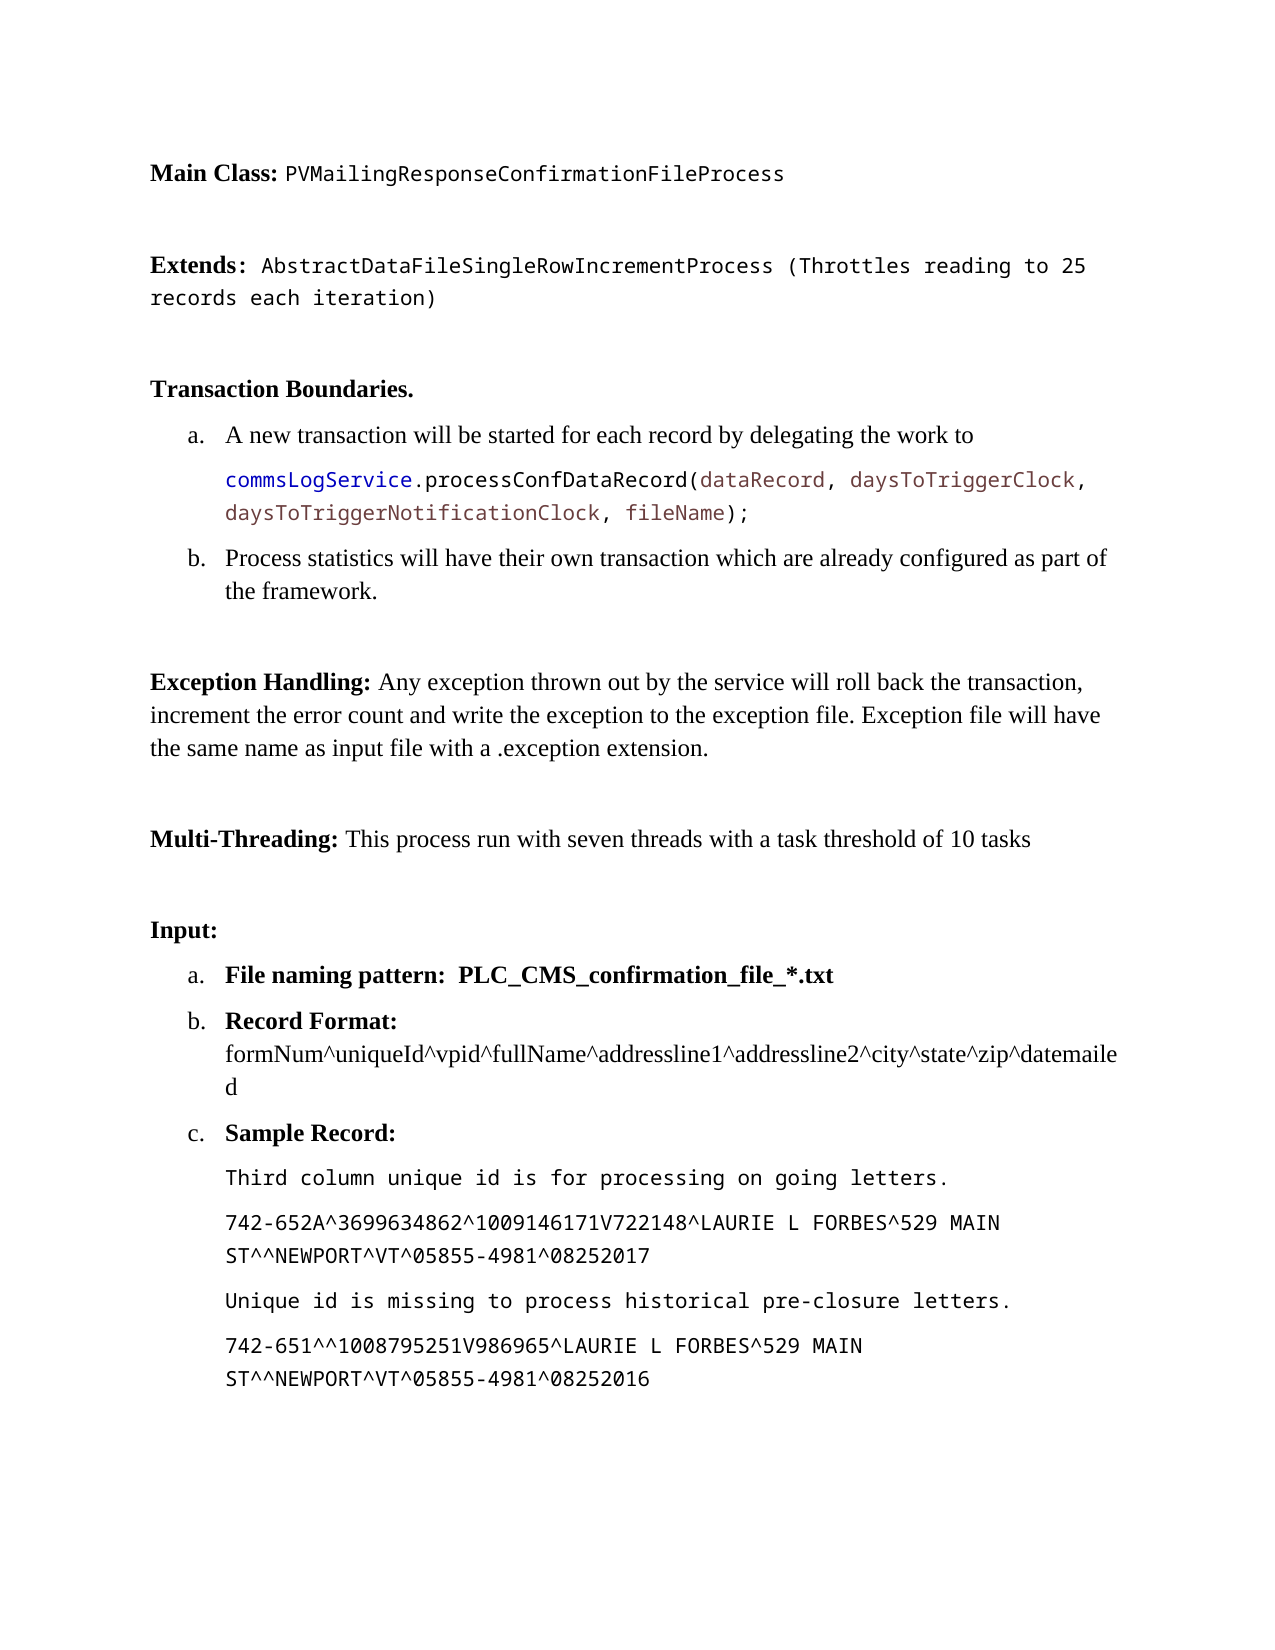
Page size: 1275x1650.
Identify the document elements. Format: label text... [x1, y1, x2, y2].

list A new transaction will be started for each record by delegating the work to [187, 420, 1125, 448]
text Transaction Boundaries. [150, 374, 1125, 403]
text Multi-Threading: This process run with seven threads with a task threshold of 10 tasks [150, 824, 1125, 853]
list Sample Record: [187, 1118, 1125, 1146]
text commsLogService.processConfDataRecord(dataRecord, daysToTriggerClock, daysToTriggerNotificationClock, fileName); [225, 465, 1125, 526]
text Third column unique id is for processing on going letters. [225, 1163, 1125, 1192]
list File naming pattern: PLC_CMS_confirmation_file_*.txt [187, 961, 1125, 989]
text Unique id is missing to process historical pre-closure letters. [225, 1286, 1125, 1314]
list Process statistics will have their own transaction which are already configured as part of the framework. [187, 543, 1125, 605]
list Record Format: formNum^uniqueId^vpid^fullName^addressline1^addressline2^city^state^zip^datemailed [187, 1006, 1125, 1101]
text Main Class: PVMailingResponseConfirmationFileProcess [150, 158, 1125, 187]
text Exception Handling: Any exception thrown out by the service will roll back the transaction, increment the error count and write the exception to the exception file. Exception file will have the same name as input file with a .exception extension. [150, 667, 1125, 762]
text Input: [150, 915, 1125, 944]
text 742-652A^3699634862^1009146171V722148^LAURIE L FORBES^529 MAIN ST^^NEWPORT^VT^05855-4981^08252017 [225, 1208, 1125, 1269]
text 742-651^^1008795251V986965^LAURIE L FORBES^529 MAIN ST^^NEWPORT^VT^05855-4981^08252016 [225, 1331, 1125, 1392]
text Extends: AbstractDataFileSingleRowIncrementProcess (Throttles reading to 25 records each iteration) [150, 250, 1125, 312]
